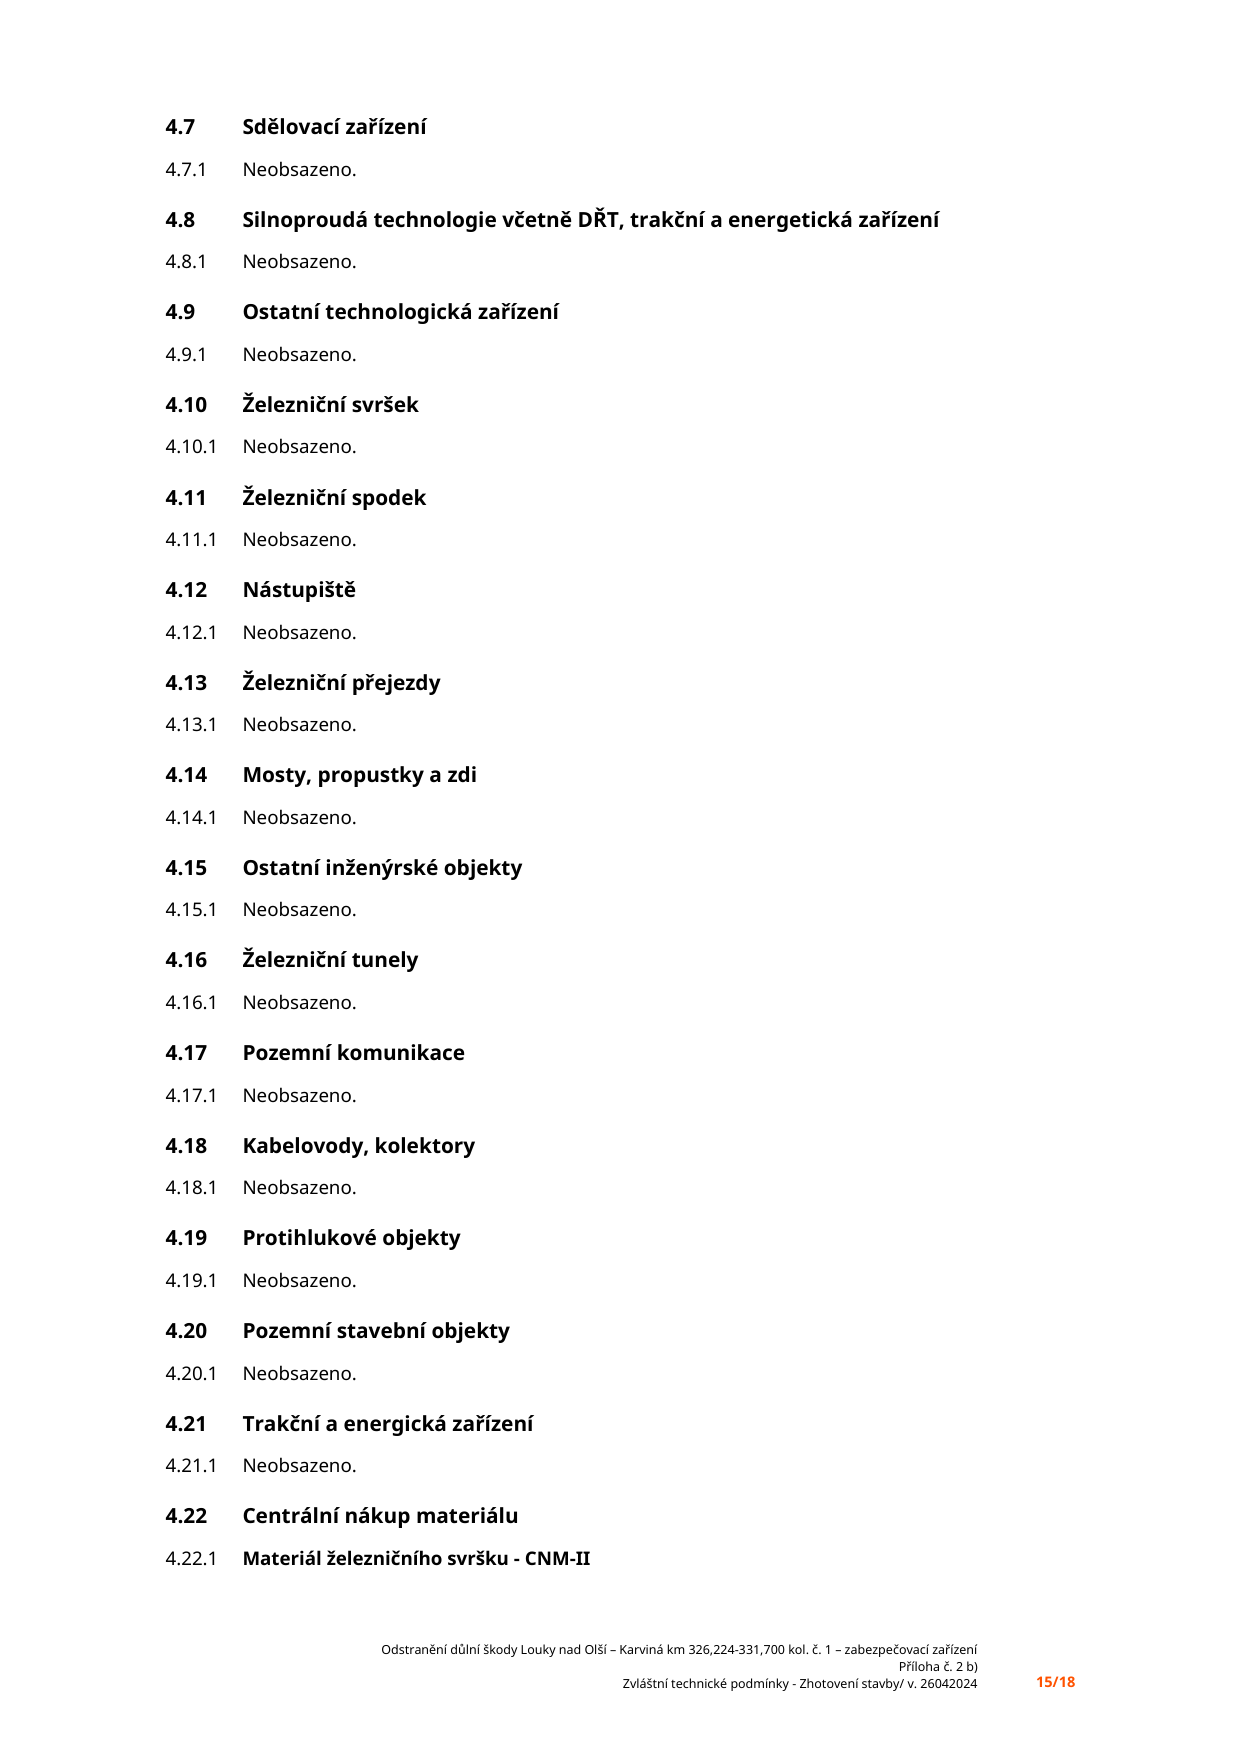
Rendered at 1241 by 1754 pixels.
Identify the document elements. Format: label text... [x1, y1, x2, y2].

list Železniční tunely [165, 946, 1075, 974]
list Neobsazeno. [165, 526, 1075, 552]
list Centrální nákup materiálu [165, 1501, 1075, 1530]
list Pozemní stavební objekty [165, 1316, 1075, 1344]
text Neobsazeno. [165, 1452, 1075, 1478]
list Neobsazeno. [165, 434, 1075, 459]
list Silnoproudá technologie včetně DŘT, trakční a energetická zařízení [165, 205, 1075, 233]
list Neobsazeno. [165, 1082, 1075, 1107]
list Materiál železničního svršku - CNM-II [165, 1545, 1075, 1571]
list Trakční a energická zařízení [165, 1409, 1075, 1437]
list Neobsazeno. [165, 1360, 1075, 1385]
list Sdělovací zařízení [165, 112, 1075, 141]
list Ostatní inženýrské objekty [165, 853, 1075, 881]
list Mosty, propustky a zdi [165, 760, 1075, 789]
list Neobsazeno. [165, 1174, 1075, 1200]
list Protihlukové objekty [165, 1223, 1075, 1252]
list Neobsazeno. [165, 156, 1075, 181]
list Neobsazeno. [165, 341, 1075, 367]
list Ostatní technologická zařízení [165, 297, 1075, 326]
list Neobsazeno. [165, 712, 1075, 737]
list Neobsazeno. [165, 897, 1075, 922]
list Neobsazeno. [165, 989, 1075, 1015]
list Železniční přejezdy [165, 668, 1075, 696]
list Neobsazeno. [165, 248, 1075, 274]
list Železniční svršek [165, 390, 1075, 418]
list Železniční spodek [165, 483, 1075, 511]
list Nástupiště [165, 575, 1075, 604]
list Neobsazeno. [165, 1267, 1075, 1293]
list Neobsazeno. [165, 619, 1075, 644]
list Neobsazeno. [165, 804, 1075, 830]
list Kabelovody, kolektory [165, 1131, 1075, 1159]
list Pozemní komunikace [165, 1038, 1075, 1067]
